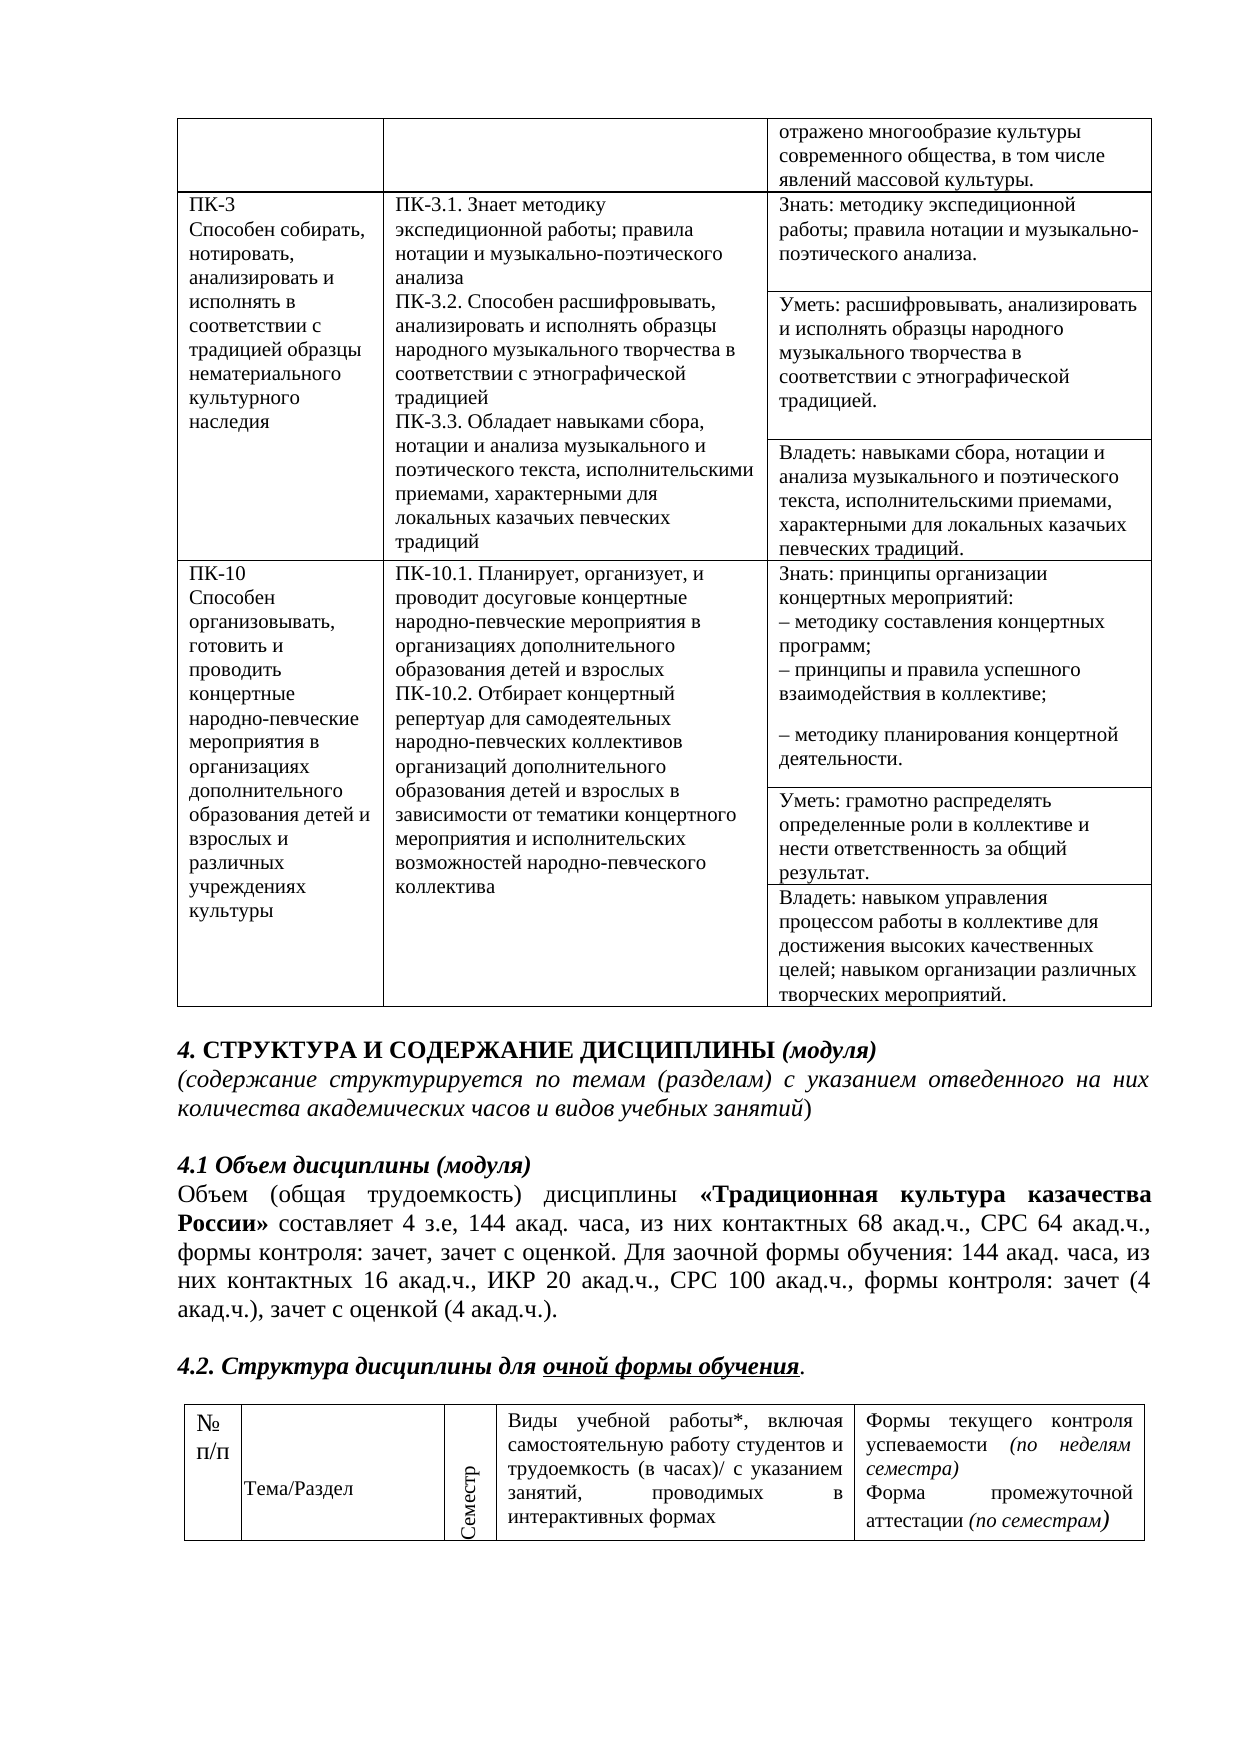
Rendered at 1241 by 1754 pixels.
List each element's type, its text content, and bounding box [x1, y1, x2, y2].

table_cell Знать: принципы организации концертных мероприятий: – методику составления концертных программ; – принципы и правила успешного взаимодействия в коллективе; – методику планирования концертной деятельности. [768, 561, 1151, 787]
text (содержание структурируется по темам (разделам) с указанием отведенного на них количества академических часов и видов учебных занятий) [177, 1064, 1152, 1122]
text 4.2. Структура дисциплины для очной формы обучения. [177, 1351, 1152, 1379]
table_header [242, 1405, 444, 1540]
table_cell Владеть: навыком управления процессом работы в коллективе для достижения высоких качественных целей; навыком организации различных творческих мероприятий. [768, 885, 1151, 1006]
table_header Виды учебной работы*, включая самостоятельную работу студентов и трудоемкость (в часах)/ с указанием занятий, проводимых в интерактивных формах [497, 1405, 854, 1540]
text Объем (общая трудоемкость) дисциплины «Традиционная культура казачества России» составляет 4 з.е, 144 акад. часа, из них контактных 68 акад.ч., СРС 64 акад.ч., формы контроля: зачет, зачет с оценкой. Для заочной формы обучения: 144 акад. часа, из них контактных 16 акад.ч., ИКР 20 акад.ч., СРС 100 акад.ч., формы контроля: зачет (4 акад.ч.), зачет с оценкой (4 акад.ч.). [177, 1179, 1152, 1323]
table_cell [768, 119, 1151, 191]
text 4.1 Объем дисциплины (модуля) [177, 1150, 1152, 1179]
table_cell ПК-3.1. Знает методику экспедиционной работы; правила нотации и музыкально-поэтического анализа ПК-3.2. Способен расшифровывать, анализировать и исполнять образцы народного музыкального творчества в соответствии с этнографической традицией ПК-3.3. Обладает навыками сбора, нотации и анализа музыкального и поэтического текста, исполнительскими приемами, характерными для локальных казачьих певческих традиций [384, 193, 767, 560]
text 4. СТРУКТУРА И СОДЕРЖАНИЕ ДИСЦИПЛИНЫ (модуля) [177, 1035, 1152, 1064]
table_header Формы текущего контроля успеваемости (по неделям семестра) Форма промежуточной аттестации (по семестрам) [855, 1405, 1144, 1540]
table_header № п/п [185, 1405, 241, 1540]
table_cell Владеть: навыками сбора, нотации и анализа музыкального и поэтического текста, исполнительскими приемами, характерными для локальных казачьих певческих традиций. [768, 440, 1151, 560]
table_cell Уметь: расшифровывать, анализировать и исполнять образцы народного музыкального творчества в соответствии с этнографической традицией. [768, 292, 1151, 439]
table_cell ПК-3 Способен собирать, нотировать, анализировать и исполнять в соответствии с традицией образцы нематериального культурного наследия [178, 193, 383, 560]
table_cell ПК-10 Способен организовывать, готовить и проводить концертные народно-певческие мероприятия в организациях дополнительного образования детей и взрослых и различных учреждениях культуры [178, 561, 383, 1006]
table_cell ПК-10.1. Планирует, организует, и проводит досуговые концертные народно-певческие мероприятия в организациях дополнительного образования детей и взрослых ПК-10.2. Отбирает концертный репертуар для самодеятельных народно-певческих коллективов организаций дополнительного образования детей и взрослых в зависимости от тематики концертного мероприятия и исполнительских возможностей народно-певческого коллектива [384, 561, 767, 1006]
table_cell Уметь: грамотно распределять определенные роли в коллективе и нести ответственность за общий результат. [768, 788, 1151, 884]
table_header Семестр [445, 1405, 496, 1540]
table_cell Знать: методику экспедиционной работы; правила нотации и музыкально-поэтического анализа. [768, 193, 1151, 291]
